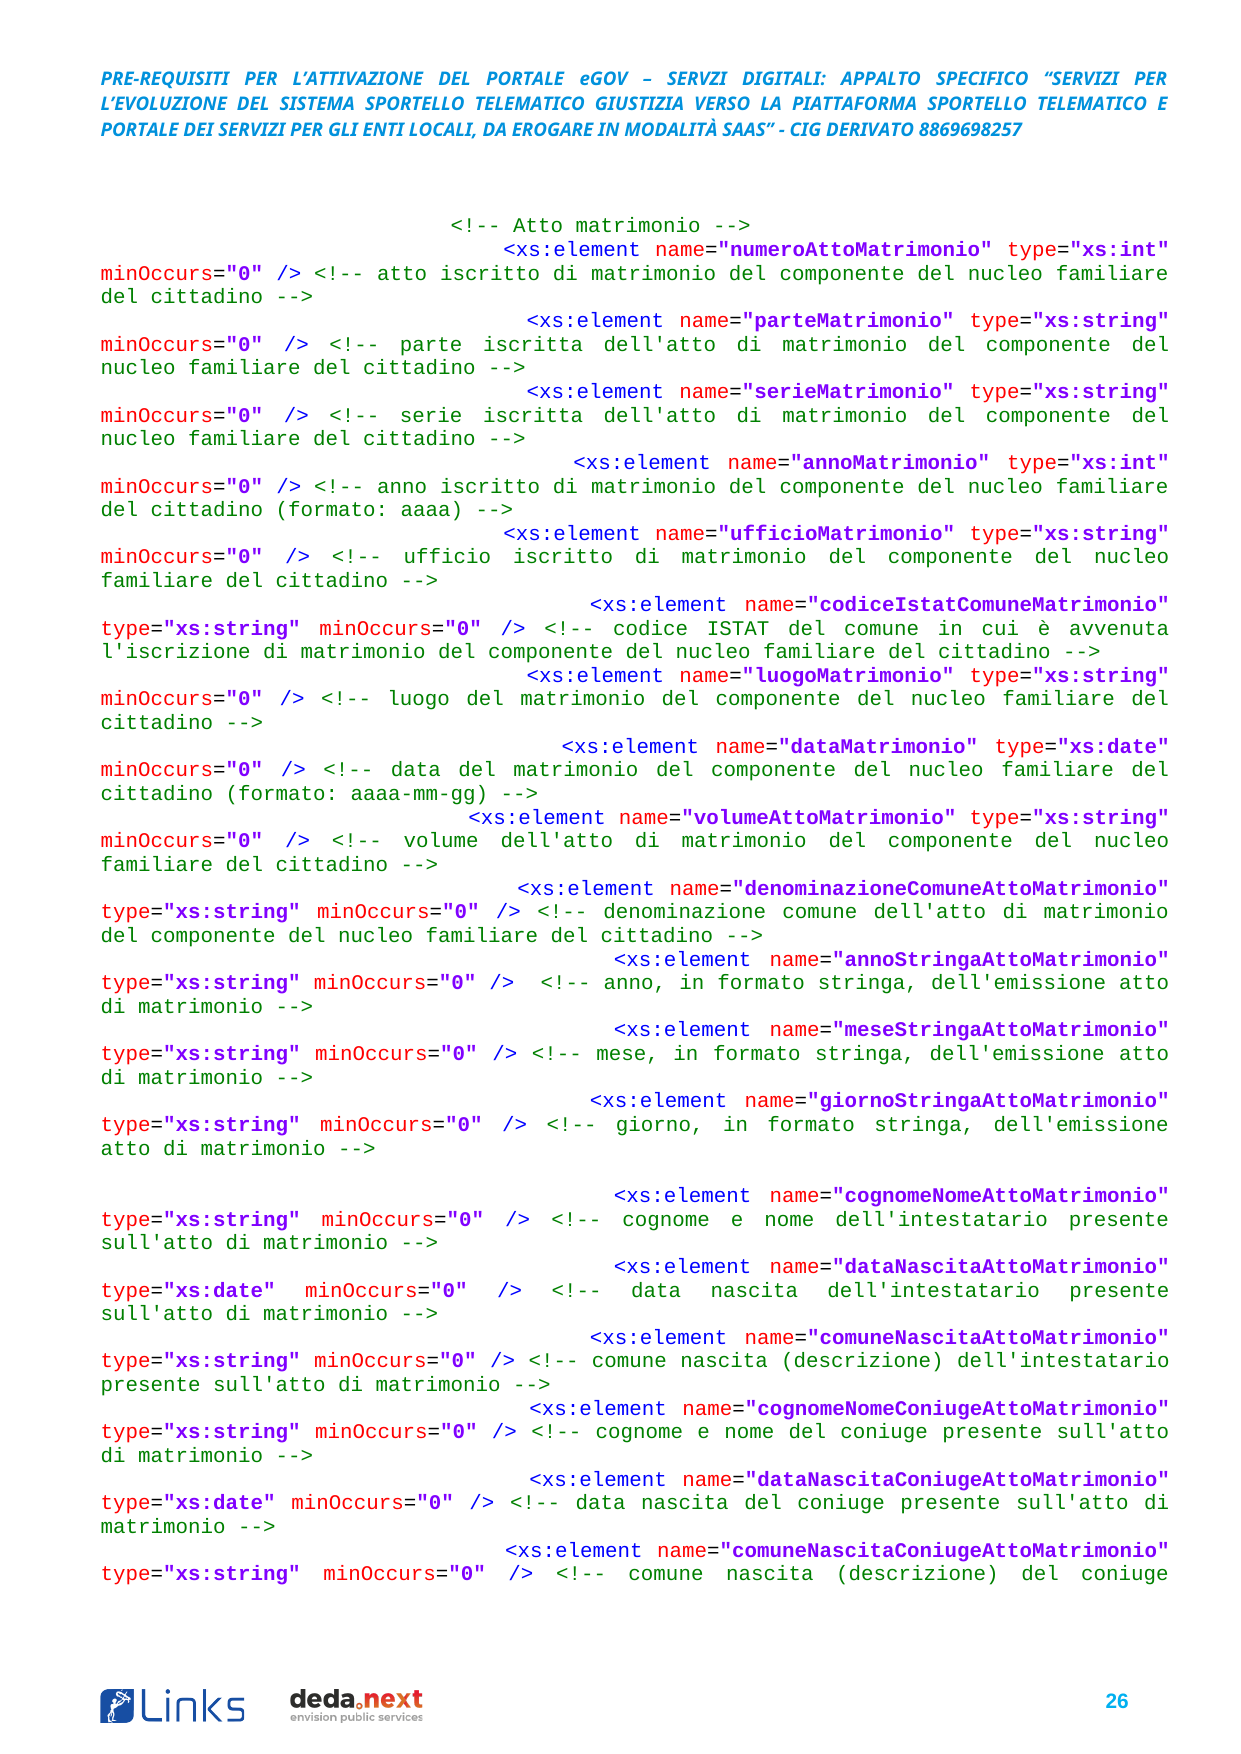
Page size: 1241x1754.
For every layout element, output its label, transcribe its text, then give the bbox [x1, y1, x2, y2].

text <xs:element name="numeroAttoMatrimonio" type="xs:int" minOccurs="0" /> <!-- atto iscritto di matrimonio del componente del nucleo familiare del cittadino --> [100, 239, 1169, 310]
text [100, 1540, 1169, 1587]
text <xs:element name="cognomeNomeAttoMatrimonio" type="xs:string" minOccurs="0" /> <!-- cognome e nome dell'intestatario presente sull'atto di matrimonio --> [100, 1185, 1169, 1256]
text <xs:element name="luogoMatrimonio" type="xs:string" minOccurs="0" /> <!-- luogo del matrimonio del componente del nucleo familiare del cittadino --> [100, 665, 1169, 736]
text <!-- Atto matrimonio --> [100, 216, 1169, 239]
text <xs:element name="dataNascitaConiugeAttoMatrimonio" type="xs:date" minOccurs="0" /> <!-- data nascita del coniuge presente sull'atto di matrimonio --> [100, 1469, 1169, 1540]
text <xs:element name="ufficioMatrimonio" type="xs:string" minOccurs="0" /> <!-- ufficio iscritto di matrimonio del componente del nucleo familiare del cittadino --> [100, 523, 1169, 594]
text <xs:element name="parteMatrimonio" type="xs:string" minOccurs="0" /> <!-- parte iscritta dell'atto di matrimonio del componente del nucleo familiare del cittadino --> [100, 310, 1169, 381]
text <xs:element name="comuneNascitaAttoMatrimonio" type="xs:string" minOccurs="0" /> <!-- comune nascita (descrizione) dell'intestatario presente sull'atto di matrimonio --> [100, 1327, 1169, 1398]
picture [290, 1689, 423, 1723]
text <xs:element name="meseStringaAttoMatrimonio" type="xs:string" minOccurs="0" /> <!-- mese, in formato stringa, dell'emissione atto di matrimonio --> [100, 1019, 1169, 1090]
text <xs:element name="serieMatrimonio" type="xs:string" minOccurs="0" /> <!-- serie iscritta dell'atto di matrimonio del componente del nucleo familiare del cittadino --> [100, 381, 1169, 452]
text <xs:element name="denominazioneComuneAttoMatrimonio" type="xs:string" minOccurs="0" /> <!-- denominazione comune dell'atto di matrimonio del componente del nucleo familiare del cittadino --> [100, 878, 1169, 948]
text <xs:element name="volumeAttoMatrimonio" type="xs:string" minOccurs="0" /> <!-- volume dell'atto di matrimonio del componente del nucleo familiare del cittadino --> [100, 807, 1169, 878]
text <xs:element name="annoStringaAttoMatrimonio" type="xs:string" minOccurs="0" /> <!-- anno, in formato stringa, dell'emissione atto di matrimonio --> [100, 948, 1169, 1019]
text <xs:element name="giornoStringaAttoMatrimonio" type="xs:string" minOccurs="0" /> <!-- giorno, in formato stringa, dell'emissione atto di matrimonio --> [100, 1090, 1169, 1161]
text <xs:element name="dataMatrimonio" type="xs:date" minOccurs="0" /> <!-- data del matrimonio del componente del nucleo familiare del cittadino (formato: aaaa-mm-gg) --> [100, 736, 1169, 807]
text <xs:element name="annoMatrimonio" type="xs:int" minOccurs="0" /> <!-- anno iscritto di matrimonio del componente del nucleo familiare del cittadino (formato: aaaa) --> [100, 452, 1169, 523]
text <xs:element name="dataNascitaAttoMatrimonio" type="xs:date" minOccurs="0" /> <!-- data nascita dell'intestatario presente sull'atto di matrimonio --> [100, 1256, 1169, 1327]
text <xs:element name="codiceIstatComuneMatrimonio" type="xs:string" minOccurs="0" /> <!-- codice ISTAT del comune in cui è avvenuta l'iscrizione di matrimonio del componente del nucleo familiare del cittadino --> [100, 594, 1169, 665]
text <xs:element name="cognomeNomeConiugeAttoMatrimonio" type="xs:string" minOccurs="0" /> <!-- cognome e nome del coniuge presente sull'atto di matrimonio --> [100, 1398, 1169, 1469]
picture [100, 1689, 245, 1723]
